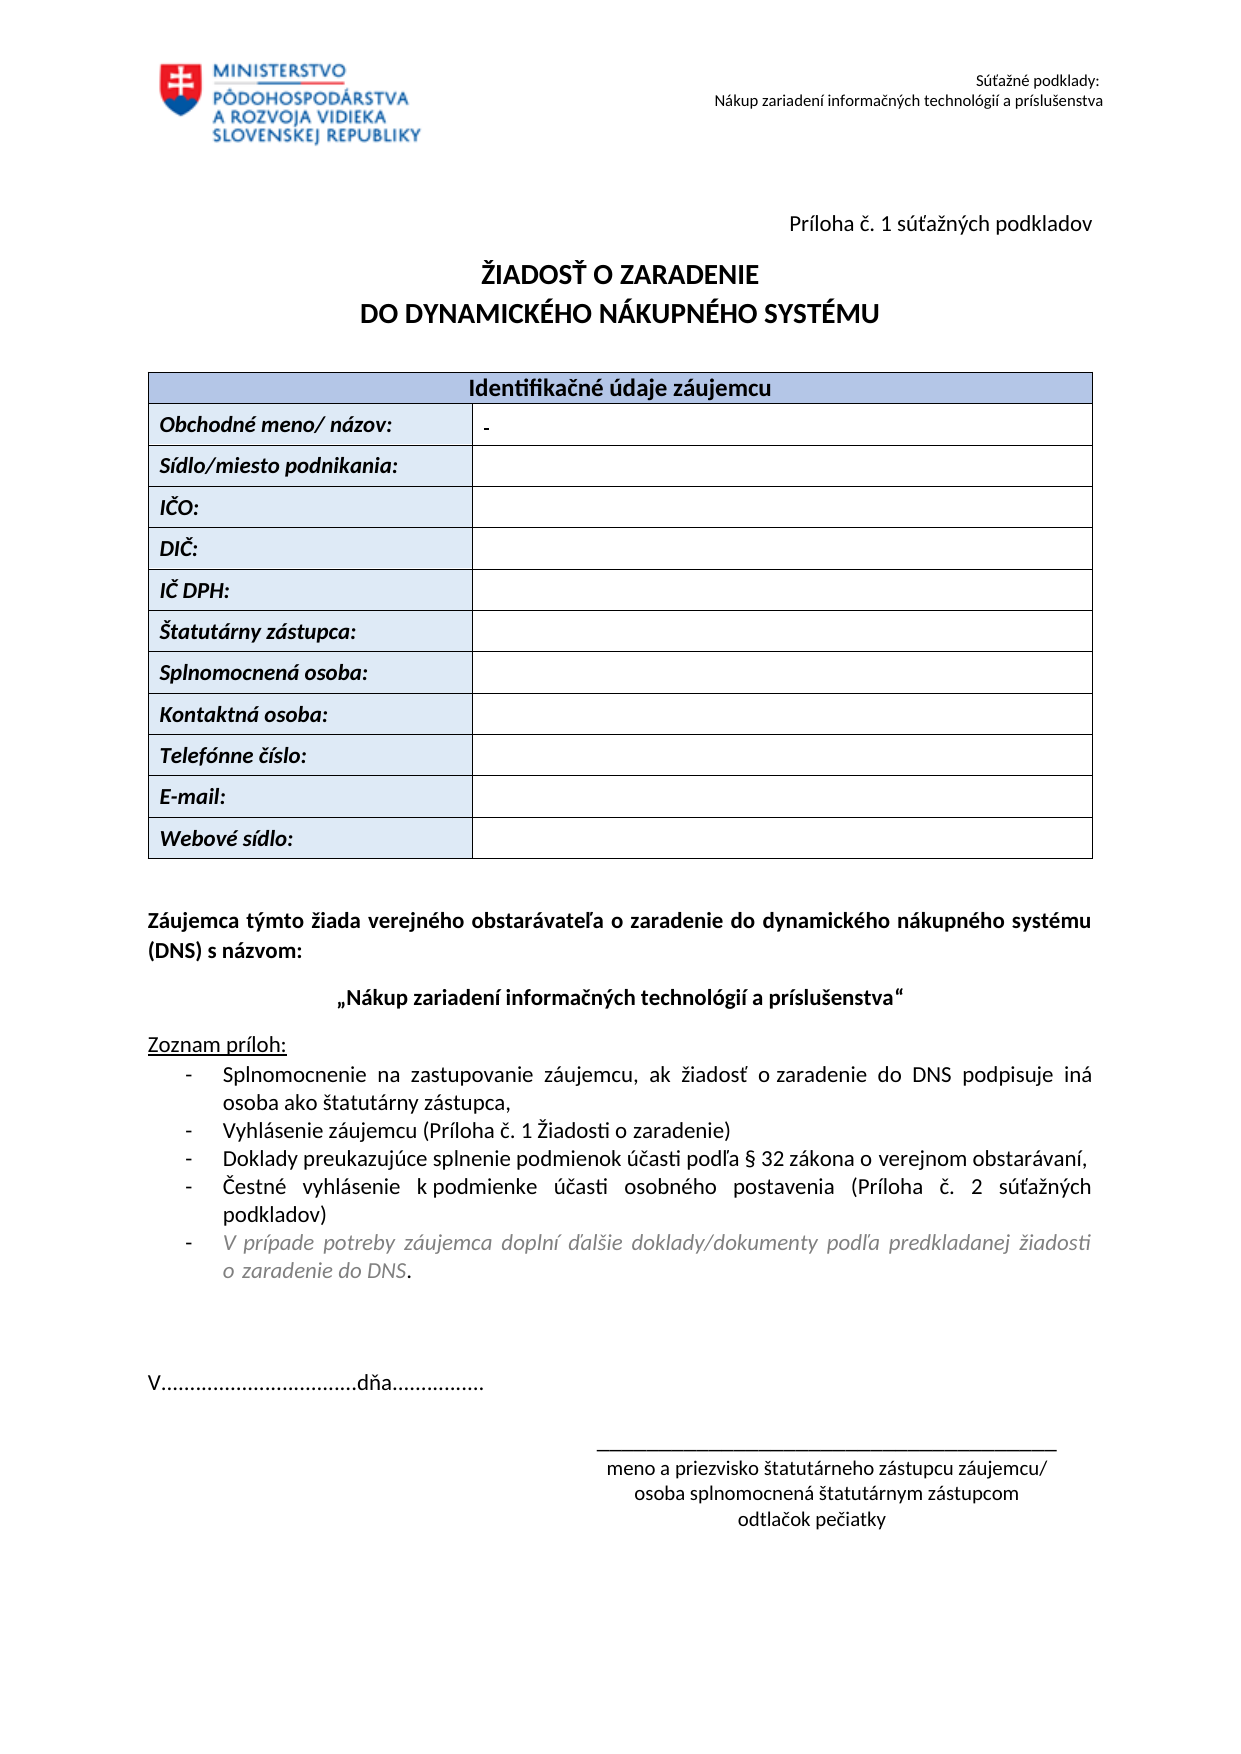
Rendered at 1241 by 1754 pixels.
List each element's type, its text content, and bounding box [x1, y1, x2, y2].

table_cell Webové sídlo: [149, 818, 472, 858]
table_cell [473, 694, 1092, 734]
table_cell Telefónne číslo: [149, 735, 472, 775]
table_cell Splnomocnená osoba: [149, 652, 472, 693]
table_cell Štatutárny zástupca: [149, 611, 472, 651]
text V..................................dňa................ [148, 1368, 1093, 1396]
text odtlačok pečiatky [664, 1506, 1093, 1531]
text „Nákup zariadení informačných technológií a príslušenstva“ [148, 983, 1093, 1011]
text ŽIADOSŤ O ZARADENIE [148, 256, 1093, 292]
table_cell IČ DPH: [149, 570, 472, 610]
table_cell [473, 818, 1092, 858]
picture [147, 44, 430, 150]
table_cell Kontaktná osoba: [149, 694, 472, 734]
table_cell [473, 404, 1092, 444]
table_cell [473, 611, 1092, 651]
list V prípade potreby záujemca doplní ďalšie doklady/dokumenty podľa predkladanej žiadosti o zaradenie do DNS. [185, 1228, 1093, 1284]
table_cell [473, 446, 1092, 486]
table_cell Sídlo/miesto podnikania: [149, 446, 472, 486]
text Príloha č. 1 súťažných podkladov [148, 209, 1093, 237]
table_cell E-mail: [149, 776, 472, 817]
table_cell [473, 735, 1092, 775]
table_cell Obchodné meno/ názov: [149, 404, 472, 444]
table_cell [473, 487, 1092, 527]
text _____________________________________ [148, 1424, 1093, 1455]
table_cell [473, 652, 1092, 693]
text DO DYNAMICKÉHO NÁKUPNÉHO SYSTÉMU [148, 295, 1093, 330]
list Doklady preukazujúce splnenie podmienok účasti podľa § 32 zákona o verejnom obstarávaní, [185, 1144, 1093, 1172]
table_cell [473, 570, 1092, 610]
list Vyhlásenie záujemcu (Príloha č. 1 Žiadosti o zaradenie) [185, 1116, 1093, 1144]
text meno a priezvisko štatutárneho zástupcu záujemcu/ [148, 1455, 1093, 1480]
text Záujemca týmto žiada verejného obstarávateľa o zaradenie do dynamického nákupného systému (DNS) s názvom: [148, 906, 1093, 964]
table_cell DIČ: [149, 528, 472, 568]
text osoba splnomocnená štatutárnym zástupcom [148, 1480, 1093, 1506]
table_header Identifikačné údaje záujemcu [149, 373, 1092, 403]
list Splnomocnenie na zastupovanie záujemcu, ak žiadosť o zaradenie do DNS podpisuje iná osoba ako štatutárny zástupca, [185, 1060, 1093, 1116]
text Zoznam príloh: [148, 1030, 1093, 1058]
table_cell [473, 776, 1092, 817]
table_cell IČO: [149, 487, 472, 527]
table_cell [473, 528, 1092, 568]
list Čestné vyhlásenie k podmienke účasti osobného postavenia (Príloha č. 2 súťažných podkladov) [185, 1172, 1093, 1228]
